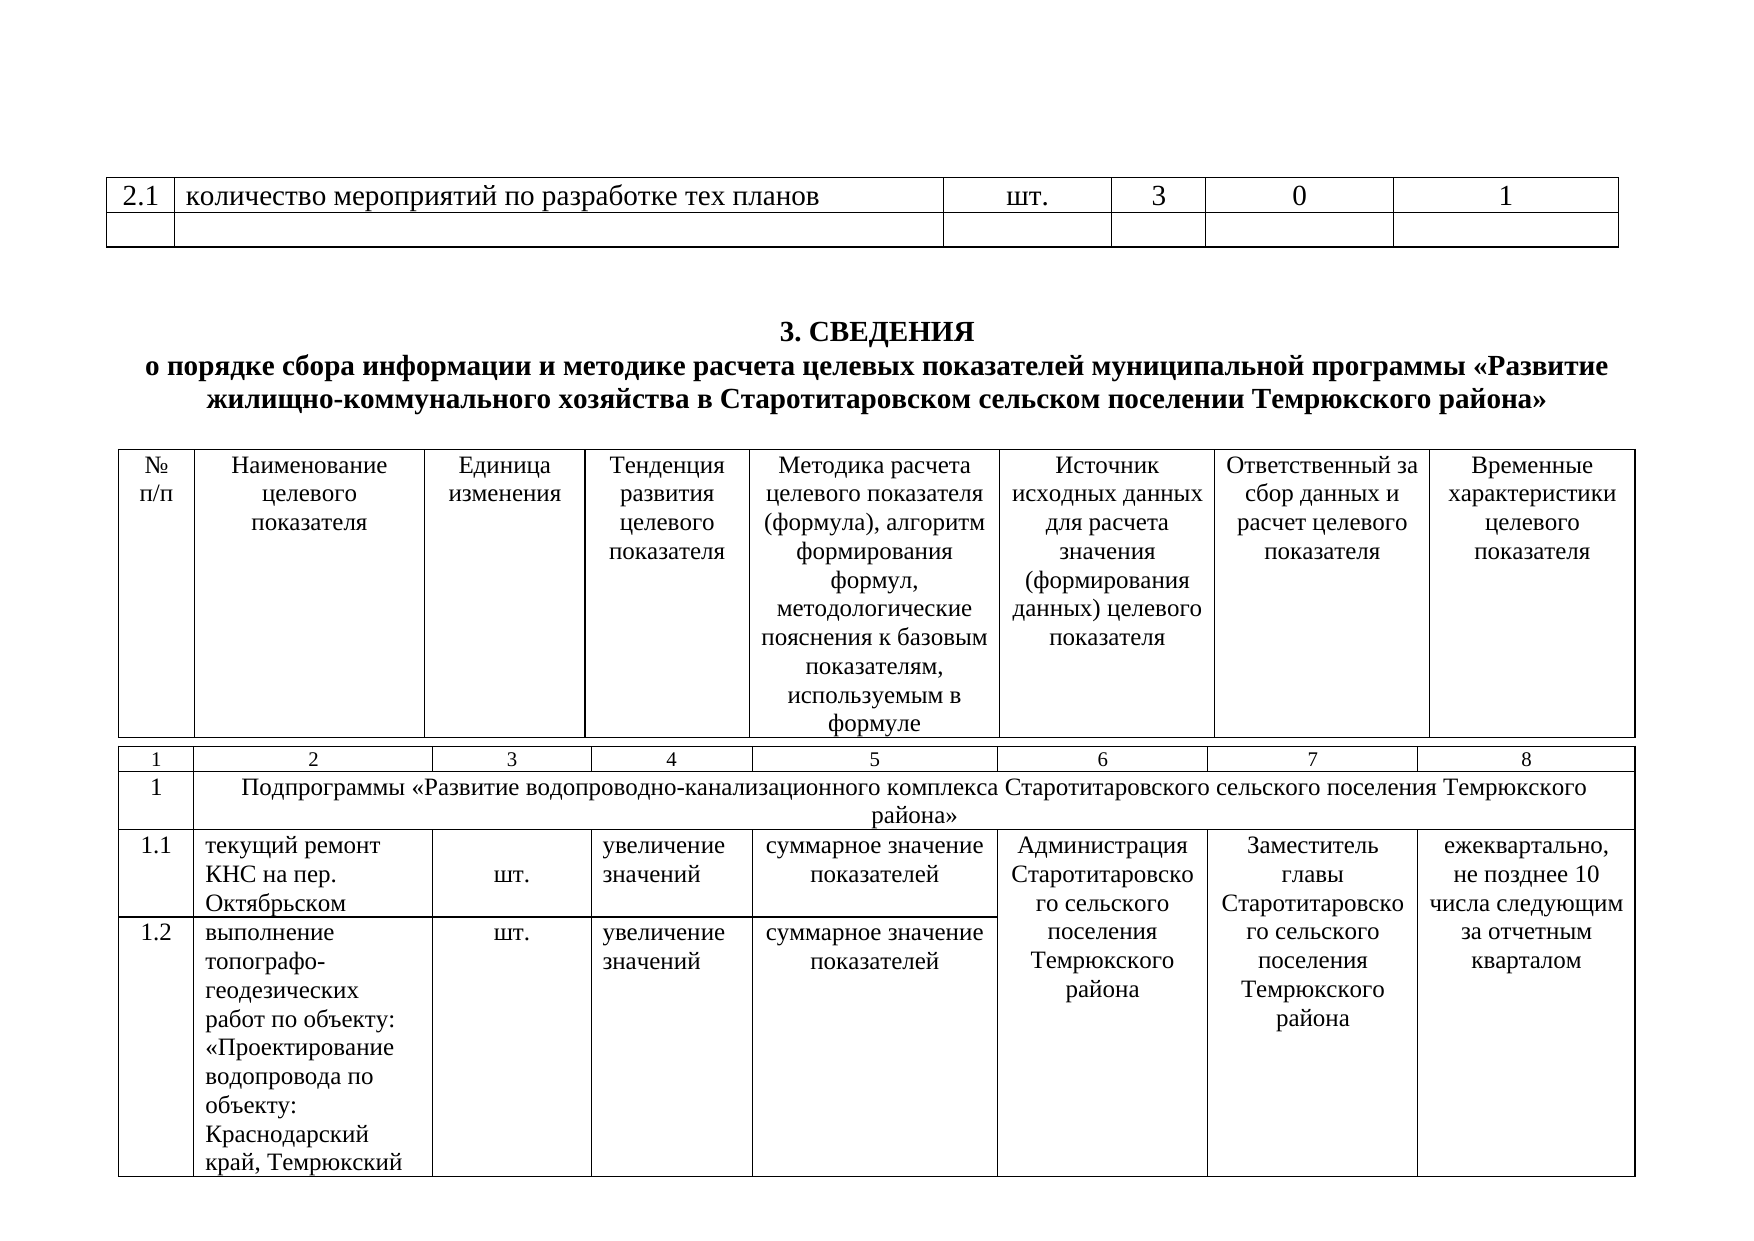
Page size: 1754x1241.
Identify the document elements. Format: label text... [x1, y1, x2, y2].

table_cell количество мероприятий по разработке тех планов [175, 178, 943, 212]
table_cell [1206, 213, 1393, 246]
table_cell Администрация Старотитаровского сельского поселения Темрюкского района [998, 830, 1207, 1176]
table_cell суммарное значение показателей [753, 830, 997, 916]
table_header Ответственный за сбор данных и расчет целевого показателя [1215, 450, 1429, 737]
table_header 6 [998, 747, 1207, 771]
table_cell Заместитель главы Старотитаровского сельского поселения Темрюкского района [1208, 830, 1417, 1176]
table_cell 1 [119, 772, 193, 829]
table_header № п/п [119, 450, 194, 737]
text 3. СВЕДЕНИЯ [118, 314, 1636, 348]
table_cell шт. [433, 918, 591, 1176]
table_cell 1.1 [119, 830, 193, 916]
table_header 8 [1418, 747, 1634, 771]
text о порядке сбора информации и методике расчета целевых показателей муниципальной программы «Развитие жилищно-коммунального хозяйства в Старотитаровском сельском поселении Темрюкского района» [118, 348, 1636, 415]
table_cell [753, 918, 997, 1176]
table_header Временные характеристики целевого показателя [1430, 450, 1634, 737]
table_cell 0 [1206, 178, 1393, 212]
table_header 3 [433, 747, 591, 771]
table_header 4 [592, 747, 752, 771]
table_cell 1 [1394, 178, 1618, 212]
table_cell 2.1 [107, 178, 174, 212]
table_header Источник исходных данных для расчета значения (формирования данных) целевого показателя [1000, 450, 1214, 737]
table_header Методика расчета целевого показателя (формула), алгоритм формирования формул, методологические пояснения к базовым показателям, используемым в формуле [750, 450, 999, 737]
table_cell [194, 918, 432, 1176]
table_cell увеличение значений [592, 830, 752, 916]
table_header Наименование целевого показателя [195, 450, 424, 737]
table_header 2 [194, 747, 432, 771]
table_header 5 [753, 747, 997, 771]
table_cell Подпрограммы «Развитие водопроводно-канализационного комплекса Старотитаровского сельского поселения Темрюкского района» [194, 772, 1634, 829]
table_cell шт. [433, 830, 591, 916]
table_header Единица изменения [425, 450, 584, 737]
table_cell увеличение значений [592, 918, 752, 1176]
table_cell [175, 213, 943, 246]
table_cell текущий ремонт КНС на пер. Октябрьском [194, 830, 432, 916]
table_cell [944, 213, 1111, 246]
table_header Тенденция развития целевого показателя [586, 450, 749, 737]
table_cell ежеквартально, не позднее 10 числа следующим за отчетным кварталом [1418, 830, 1634, 1176]
table_header 7 [1208, 747, 1417, 771]
table_cell шт. [944, 178, 1111, 212]
table_header 1 [119, 747, 193, 771]
table_cell [107, 213, 174, 246]
table_cell [1112, 213, 1205, 246]
table_cell 1.2 [119, 918, 193, 1176]
table_cell 3 [1112, 178, 1205, 212]
table_cell [1394, 213, 1618, 246]
